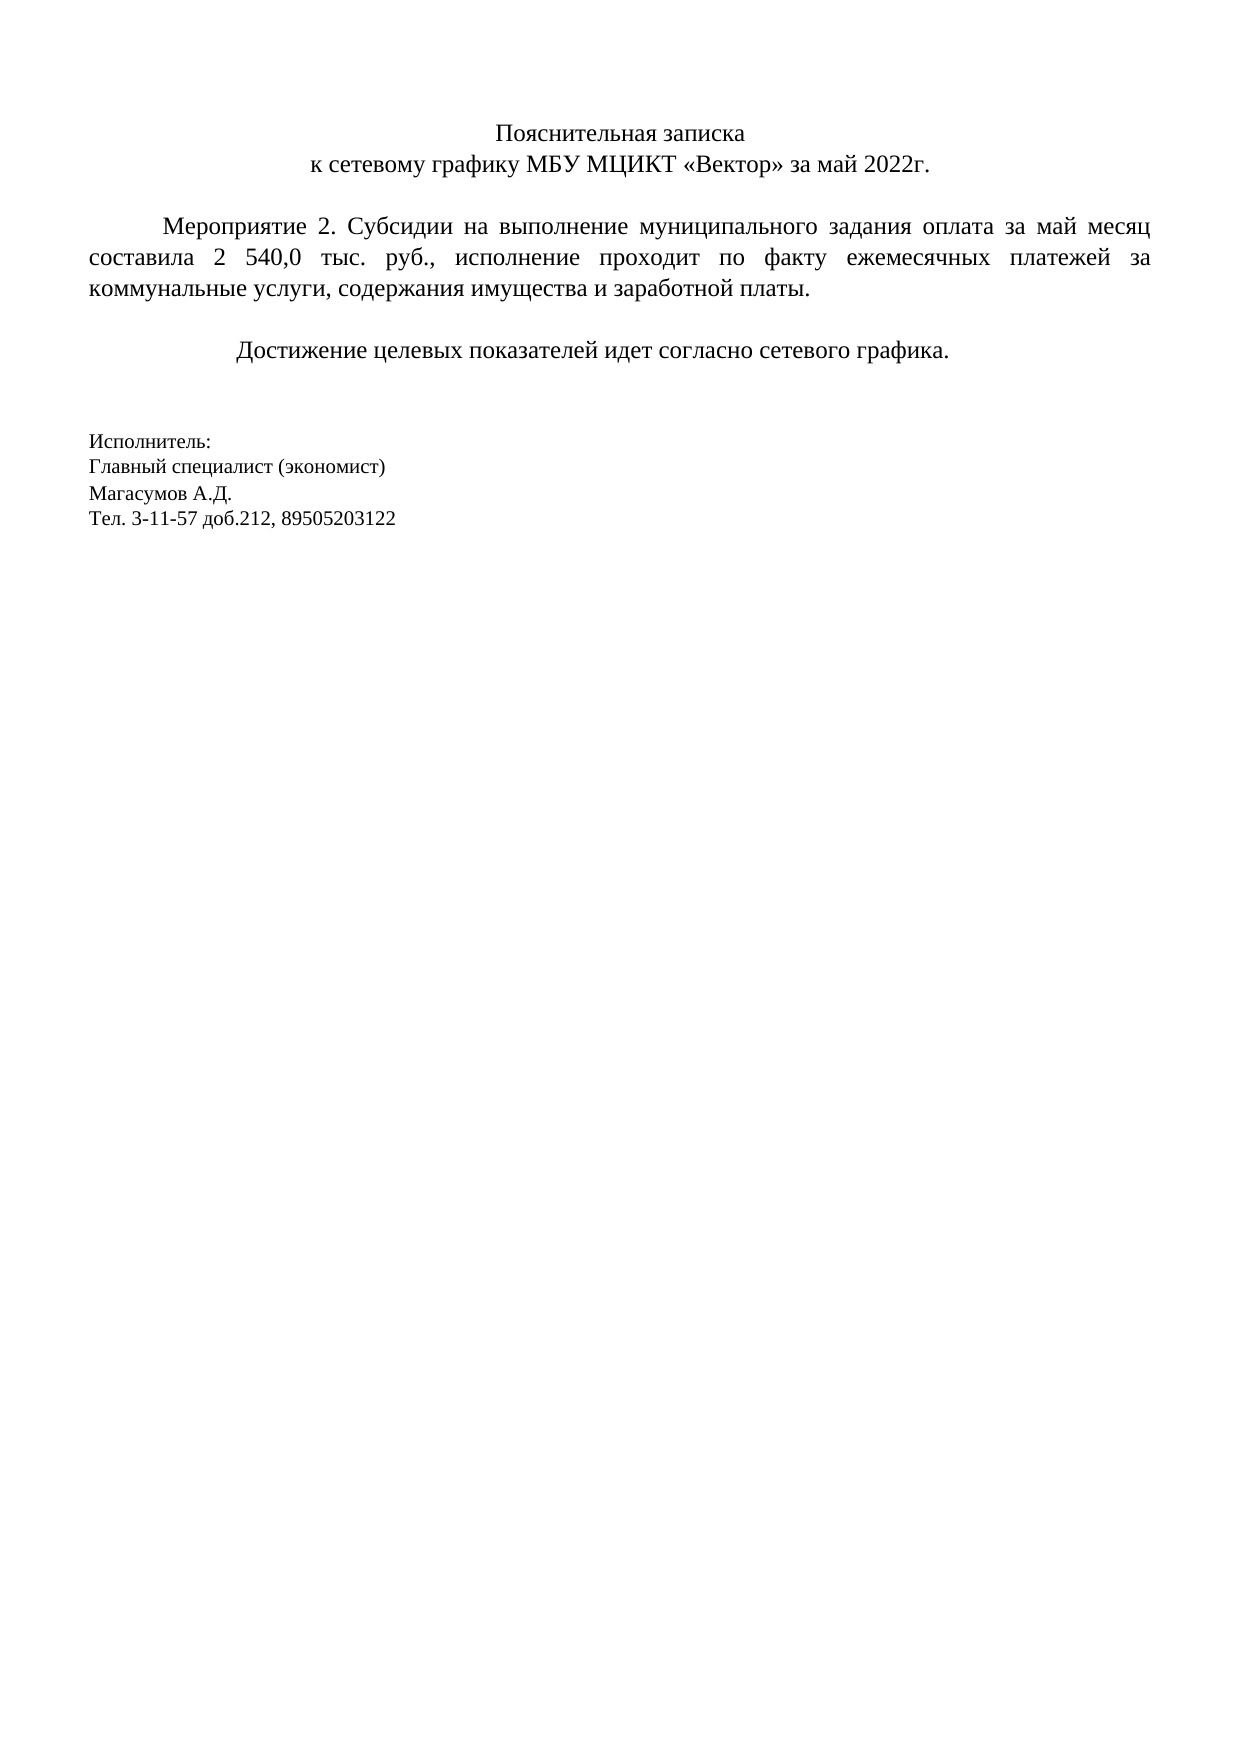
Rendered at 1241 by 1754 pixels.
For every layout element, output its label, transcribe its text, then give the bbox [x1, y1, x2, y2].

text Главный специалист (экономист) [89, 454, 1152, 478]
text Пояснительная записка [89, 118, 1152, 147]
text Исполнитель: [89, 428, 1152, 453]
text Мероприятие 2. Субсидии на выполнение муниципального задания оплата за май месяц составила 2 540,0 тыс. руб., исполнение проходит по факту ежемесячных платежей за коммунальные услуги, содержания имущества и заработной платы. [89, 211, 1152, 302]
text Достижение целевых показателей идет согласно сетевого графика. [89, 335, 1152, 364]
text к сетевому графику МБУ МЦИКТ «Вектор» за май 2022г. [89, 149, 1152, 178]
text Тел. 3-11-57 доб.212, 89505203122 [89, 506, 1152, 530]
text Магасумов А.Д. [89, 480, 1152, 504]
